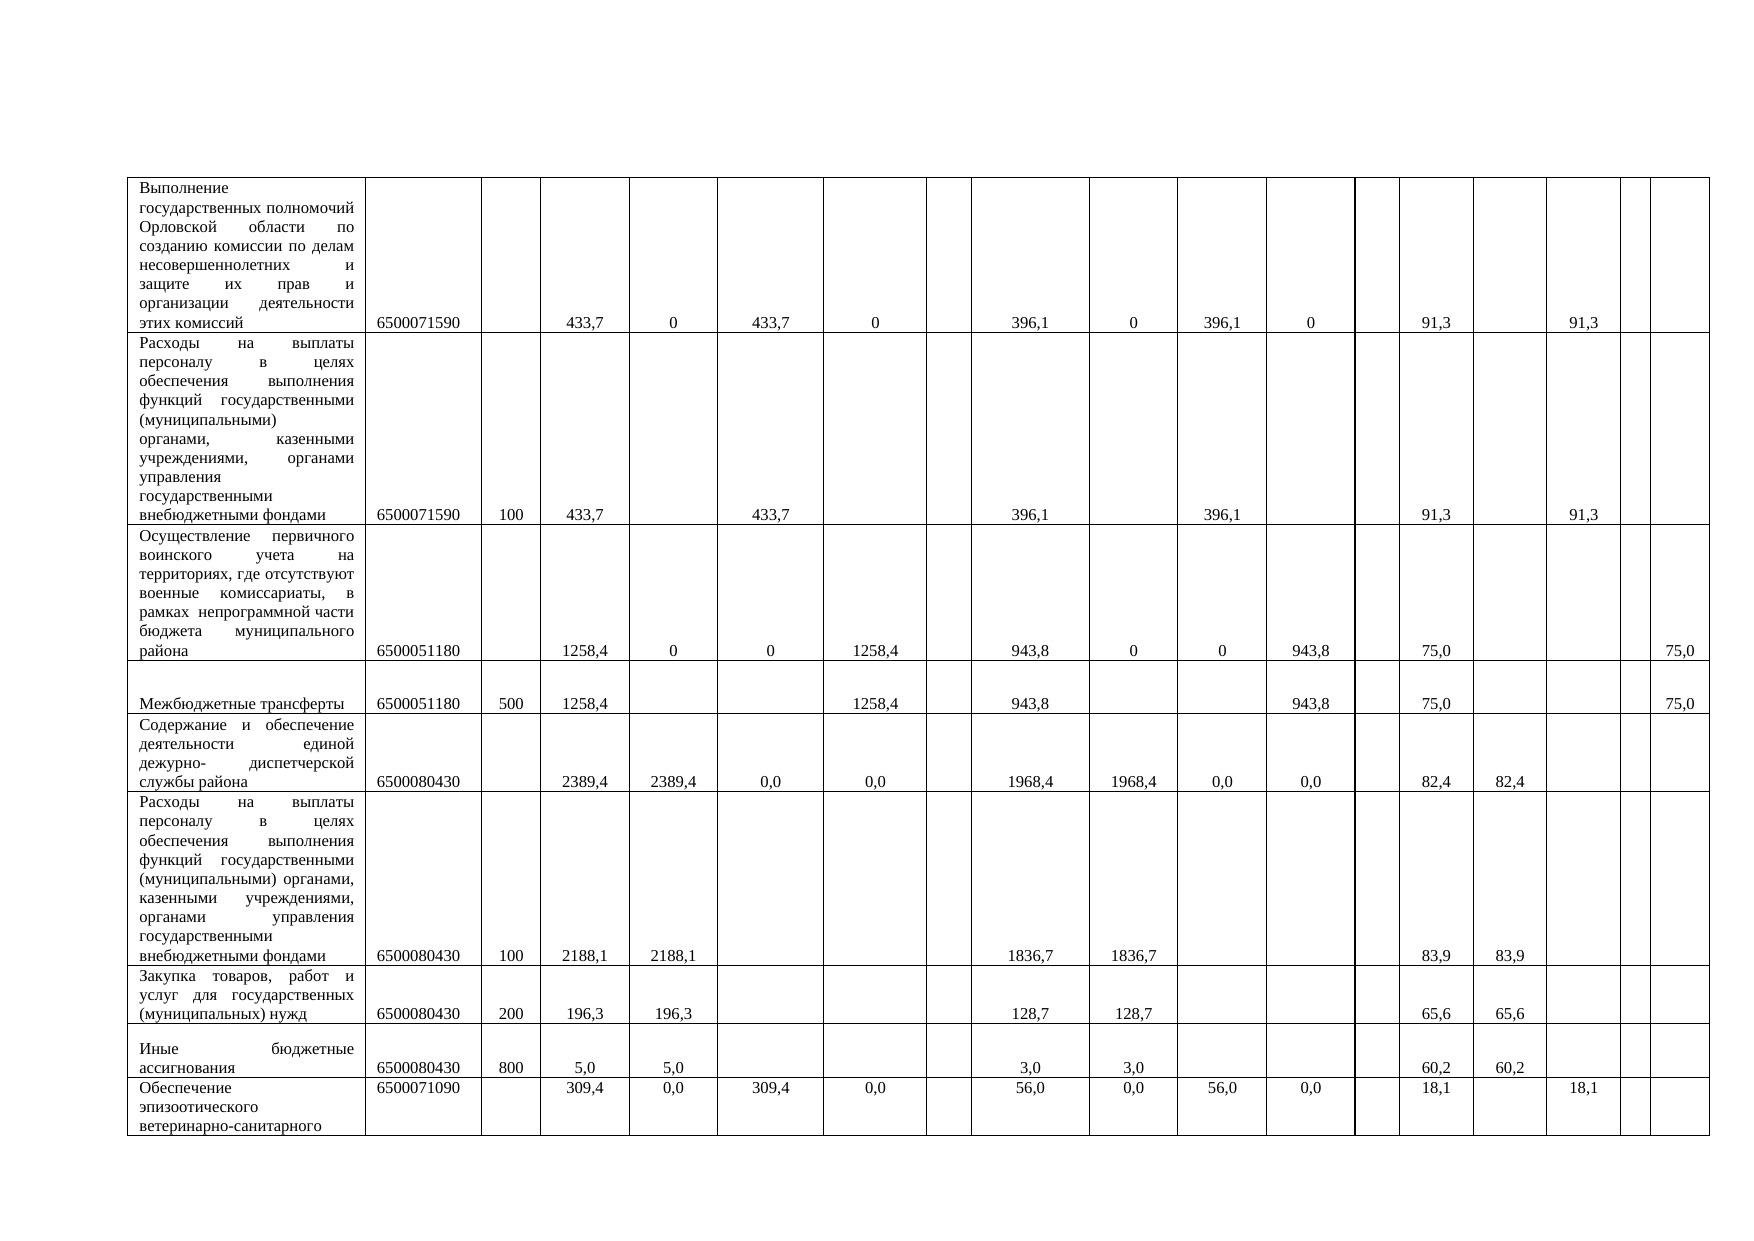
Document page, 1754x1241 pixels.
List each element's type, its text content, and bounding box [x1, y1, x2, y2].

table_cell 6500071090 [366, 1078, 481, 1135]
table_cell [128, 1078, 365, 1135]
table_cell 65,6 [1474, 966, 1546, 1023]
table_cell 0,0 [718, 714, 823, 791]
table_cell 433,7 [541, 333, 629, 524]
table_cell [927, 792, 971, 964]
table_cell [1090, 661, 1177, 713]
table_cell 1836,7 [972, 792, 1089, 964]
table_cell 396,1 [972, 178, 1089, 332]
table_cell [1651, 966, 1709, 1023]
table_cell 100 [482, 333, 540, 524]
table_cell 6500071590 [366, 178, 481, 332]
table_cell [1178, 966, 1266, 1023]
table_cell 0,0 [824, 1078, 926, 1135]
table_cell 0 [1178, 525, 1266, 659]
table_cell 396,1 [972, 333, 1089, 524]
table_cell 65,6 [1400, 966, 1473, 1023]
table_cell 309,4 [718, 1078, 823, 1135]
table_cell 433,7 [718, 178, 823, 332]
table_cell 83,9 [1400, 792, 1473, 964]
table_cell [927, 966, 971, 1023]
table_cell 0 [630, 525, 717, 659]
table_cell [482, 178, 540, 332]
table_cell [1651, 792, 1709, 964]
table_cell Содержание и обеспечение деятельности единой дежурно- диспетчерской службы района [128, 714, 365, 791]
table_cell 56,0 [972, 1078, 1089, 1135]
table_cell [1474, 525, 1546, 659]
table_cell Закупка товаров, работ и услуг для государственных (муниципальных) нужд [128, 966, 365, 1023]
table_cell 0,0 [824, 714, 926, 791]
table_cell 1968,4 [972, 714, 1089, 791]
table_cell [1356, 714, 1399, 791]
table_cell 943,8 [972, 525, 1089, 659]
table_cell 18,1 [1400, 1078, 1473, 1135]
table_cell [824, 792, 926, 964]
table_cell 128,7 [1090, 966, 1177, 1023]
table_cell 1968,4 [1090, 714, 1177, 791]
table_cell [1267, 333, 1354, 524]
table_cell 396,1 [1178, 178, 1266, 332]
table_cell [1356, 525, 1399, 659]
table_cell 1258,4 [541, 525, 629, 659]
table_cell [1621, 661, 1650, 713]
table_cell [1621, 525, 1650, 659]
table_cell [1621, 792, 1650, 964]
table_cell 1258,4 [824, 525, 926, 659]
table_cell 5,0 [541, 1024, 629, 1077]
table_cell 75,0 [1651, 525, 1709, 659]
table_cell 18,1 [1547, 1078, 1620, 1135]
table_cell 196,3 [630, 966, 717, 1023]
table_cell 75,0 [1400, 661, 1473, 713]
table_cell 1836,7 [1090, 792, 1177, 964]
table_cell [1651, 1078, 1709, 1135]
table_cell [1267, 1024, 1354, 1077]
table_cell [927, 1024, 971, 1077]
table_cell 433,7 [718, 333, 823, 524]
table_cell 0,0 [630, 1078, 717, 1135]
table_cell [482, 1078, 540, 1135]
table_cell [482, 525, 540, 659]
table_cell [1178, 792, 1266, 964]
table_cell 433,7 [541, 178, 629, 332]
table_cell [1474, 1078, 1546, 1135]
table_cell 56,0 [1178, 1078, 1266, 1135]
table_cell 0 [1090, 178, 1177, 332]
table_cell [1547, 714, 1620, 791]
table_cell 0,0 [1267, 1078, 1354, 1135]
table_cell 91,3 [1547, 333, 1620, 524]
table_cell [1178, 661, 1266, 713]
table_cell 3,0 [972, 1024, 1089, 1077]
table_cell 200 [482, 966, 540, 1023]
table_cell [1474, 178, 1546, 332]
table_cell [1090, 333, 1177, 524]
table_cell 82,4 [1400, 714, 1473, 791]
table_cell [927, 1078, 971, 1135]
table_cell [1474, 333, 1546, 524]
table_cell [630, 661, 717, 713]
table_cell [1621, 1078, 1650, 1135]
table_cell [1547, 792, 1620, 964]
table_cell Межбюджетные трансферты [128, 661, 365, 713]
table_cell 6500080430 [366, 714, 481, 791]
table_cell 2188,1 [630, 792, 717, 964]
table_cell 5,0 [630, 1024, 717, 1077]
table_cell 943,8 [1267, 525, 1354, 659]
table_cell [1356, 333, 1399, 524]
table_cell [1356, 178, 1399, 332]
table_cell 75,0 [1651, 661, 1709, 713]
table_cell [1356, 966, 1399, 1023]
table_cell [1474, 661, 1546, 713]
table_cell [927, 661, 971, 713]
table_cell Осуществление первичного воинского учета на территориях, где отсутствуют военные комиссариаты, в рамках непрограммной части бюджета муниципального района [128, 525, 365, 659]
table_cell [1356, 661, 1399, 713]
table_cell [1621, 1024, 1650, 1077]
table_cell 6500080430 [366, 792, 481, 964]
table_cell 0 [718, 525, 823, 659]
table_cell Выполнение государственных полномочий Орловской области по созданию комиссии по делам несовершеннолетних и защите их прав и организации деятельности этих комиссий [128, 178, 365, 332]
table_cell [1547, 966, 1620, 1023]
table_cell [824, 1024, 926, 1077]
table_cell 91,3 [1400, 333, 1473, 524]
table_cell [630, 333, 717, 524]
table_cell 2389,4 [541, 714, 629, 791]
table_cell [1651, 714, 1709, 791]
table_cell 75,0 [1400, 525, 1473, 659]
table_cell 6500071590 [366, 333, 481, 524]
table_cell 0,0 [1090, 1078, 1177, 1135]
table_cell 1258,4 [824, 661, 926, 713]
table_cell 0 [824, 178, 926, 332]
table_cell [718, 792, 823, 964]
table_cell [1651, 333, 1709, 524]
table_cell [1267, 966, 1354, 1023]
table_cell 82,4 [1474, 714, 1546, 791]
table_cell [1356, 792, 1399, 964]
table_cell [482, 714, 540, 791]
table_cell 0,0 [1178, 714, 1266, 791]
table_cell [927, 333, 971, 524]
table_cell 500 [482, 661, 540, 713]
table_cell 0 [1267, 178, 1354, 332]
table_cell 6500051180 [366, 525, 481, 659]
table_cell [1621, 178, 1650, 332]
table_cell 83,9 [1474, 792, 1546, 964]
table_cell Иные бюджетные ассигнования [128, 1024, 365, 1077]
table_cell 60,2 [1400, 1024, 1473, 1077]
table_cell 100 [482, 792, 540, 964]
table_cell 0 [630, 178, 717, 332]
table_cell [718, 1024, 823, 1077]
table_cell [1621, 714, 1650, 791]
table_cell 943,8 [1267, 661, 1354, 713]
table_cell 309,4 [541, 1078, 629, 1135]
table_cell [1547, 661, 1620, 713]
table_cell [1356, 1078, 1399, 1135]
table_cell 0,0 [1267, 714, 1354, 791]
table_cell [718, 661, 823, 713]
table_cell 91,3 [1400, 178, 1473, 332]
table_cell 6500051180 [366, 661, 481, 713]
table_cell 800 [482, 1024, 540, 1077]
table_cell 6500080430 [366, 966, 481, 1023]
table_cell [824, 333, 926, 524]
table_cell 2188,1 [541, 792, 629, 964]
table_cell 1258,4 [541, 661, 629, 713]
table_cell 396,1 [1178, 333, 1266, 524]
table_cell [718, 966, 823, 1023]
table_cell [1621, 966, 1650, 1023]
table_cell [1651, 1024, 1709, 1077]
table_cell 3,0 [1090, 1024, 1177, 1077]
table_cell [824, 966, 926, 1023]
table_cell 128,7 [972, 966, 1089, 1023]
table_cell 6500080430 [366, 1024, 481, 1077]
table_cell [1621, 333, 1650, 524]
table_cell 196,3 [541, 966, 629, 1023]
table_cell [1547, 525, 1620, 659]
table_cell [1178, 1024, 1266, 1077]
table_cell [927, 525, 971, 659]
table_cell 91,3 [1547, 178, 1620, 332]
table_cell [927, 714, 971, 791]
table_cell 0 [1090, 525, 1177, 659]
table_cell [1267, 792, 1354, 964]
table_cell 2389,4 [630, 714, 717, 791]
table_cell [1651, 178, 1709, 332]
table_cell [1547, 1024, 1620, 1077]
table_cell 60,2 [1474, 1024, 1546, 1077]
table_cell 943,8 [972, 661, 1089, 713]
table_cell [1356, 1024, 1399, 1077]
table_cell [927, 178, 971, 332]
